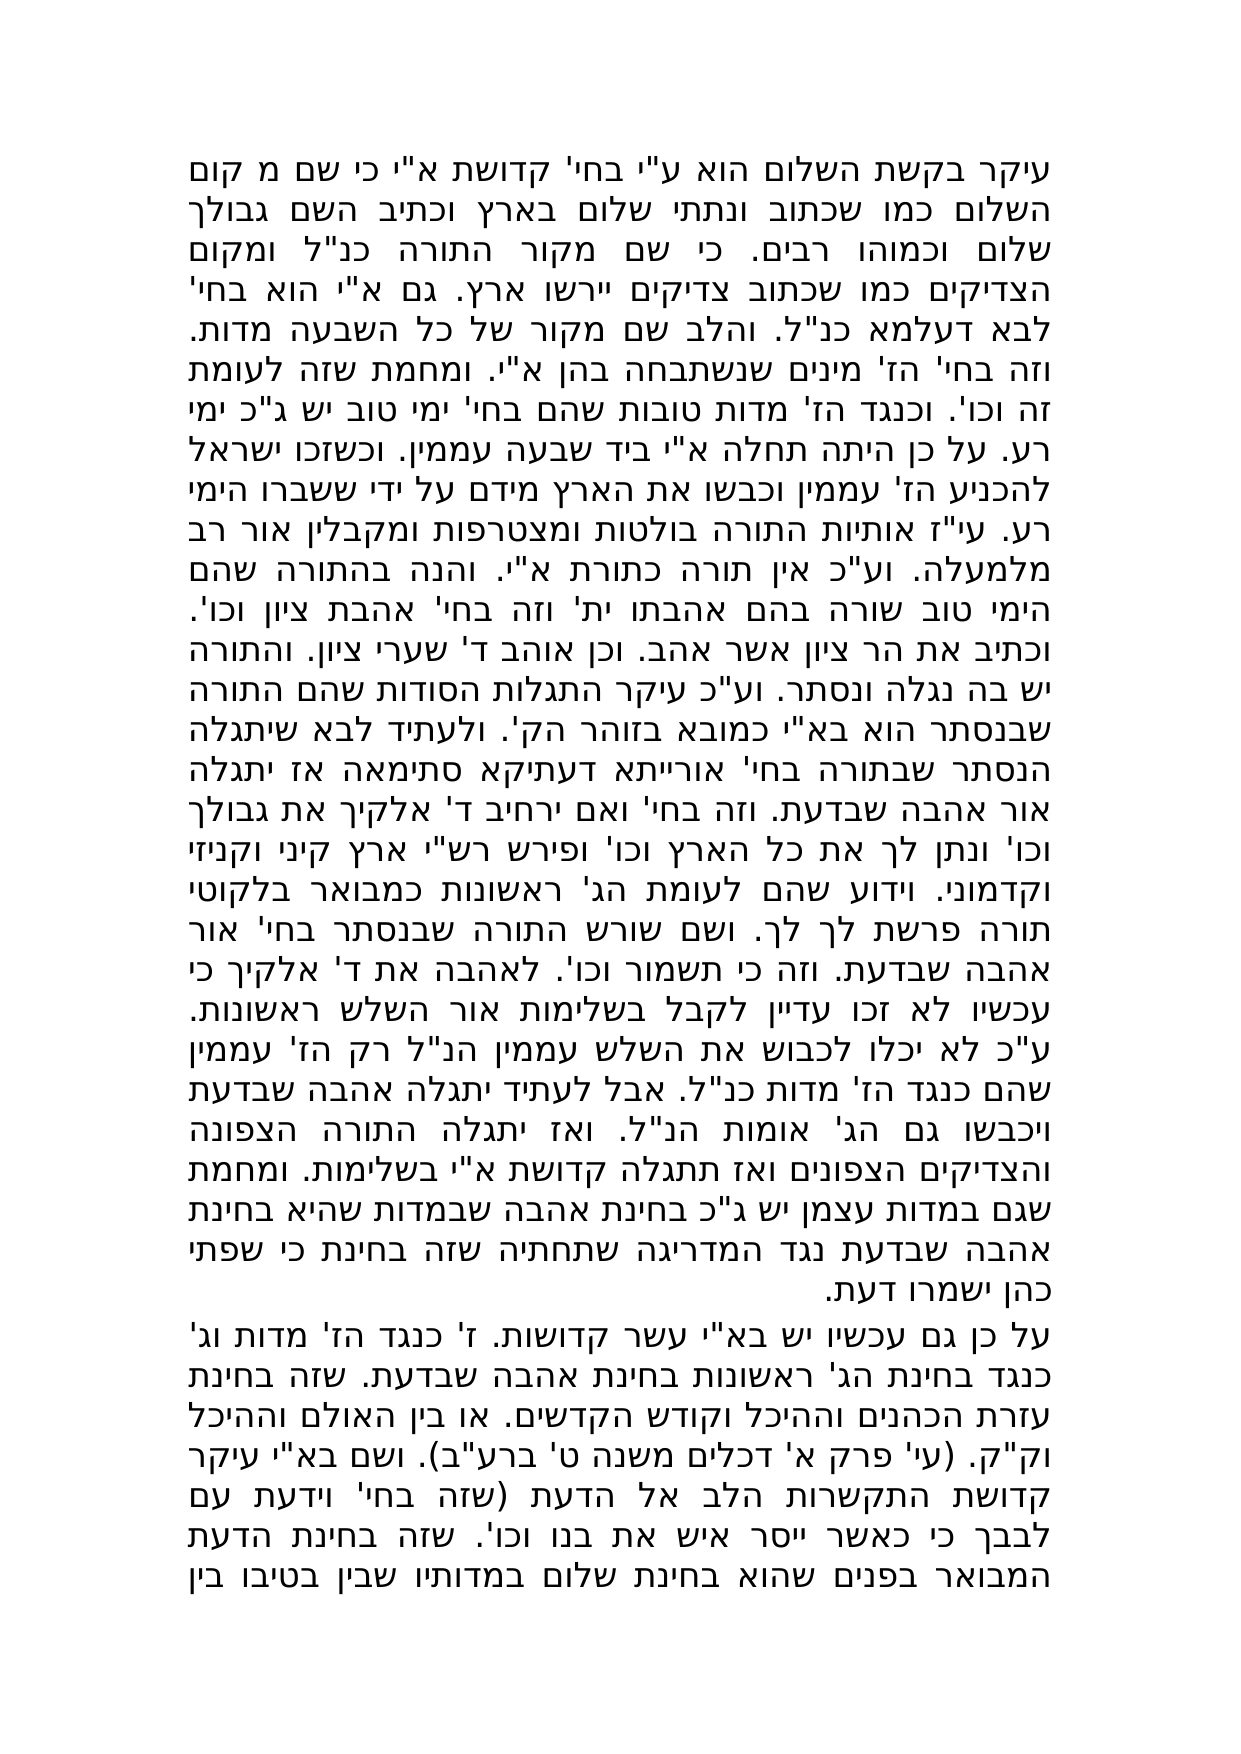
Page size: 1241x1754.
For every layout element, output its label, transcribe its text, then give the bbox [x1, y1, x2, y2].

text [187, 1315, 1053, 1595]
text עיקר בקשת השלום הוא ע"י בחי' קדושת א"י כי שם מ קום השלום כמו שכתוב ונתתי שלום בארץ וכתיב השם גבולך שלום וכמוהו רבים. כי שם מקור התורה כנ"ל ומקום הצדיקים כמו שכתוב צדיקים יירשו ארץ. גם א"י הוא בחי' לבא דעלמא כנ"ל. והלב שם מקור של כל השבעה מדות. וזה בחי' הז' מינים שנשתבחה בהן א"י. ומחמת שזה לעומת זה וכו'. וכנגד הז' מדות טובות שהם בחי' ימי טוב יש ג"כ ימי רע. על כן היתה תחלה א"י ביד שבעה עממין. וכשזכו ישראל להכניע הז' עממין וכבשו את הארץ מידם על ידי ששברו הימי רע. עי"ז אותיות התורה בולטות ומצטרפות ומקבלין אור רב מלמעלה. וע"כ אין תורה כתורת א"י. והנה בהתורה שהם הימי טוב שורה בהם אהבתו ית' וזה בחי' אהבת ציון וכו'. וכתיב את הר ציון אשר אהב. וכן אוהב ד' שערי ציון. והתורה יש בה נגלה ונסתר. וע"כ עיקר התגלות הסודות שהם התורה שבנסתר הוא בא"י כמובא בזוהר הק'. ולעתיד לבא שיתגלה הנסתר שבתורה בחי' אורייתא דעתיקא סתימאה אז יתגלה אור אהבה שבדעת. וזה בחי' ואם ירחיב ד' אלקיך את גבולך וכו' ונתן לך את כל הארץ וכו' ופירש רש"י ארץ קיני וקניזי וקדמוני. וידוע שהם לעומת הג' ראשונות כמבואר בלקוטי תורה פרשת לך לך. ושם שורש התורה שבנסתר בחי' אור אהבה שבדעת. וזה כי תשמור וכו'. לאהבה את ד' אלקיך כי עכשיו לא זכו עדיין לקבל בשלימות אור השלש ראשונות. ע"כ לא יכלו לכבוש את השלש עממין הנ"ל רק הז' עממין שהם כנגד הז' מדות כנ"ל. אבל לעתיד יתגלה אהבה שבדעת ויכבשו גם הג' אומות הנ"ל. ואז יתגלה התורה הצפונה והצדיקים הצפונים ואז תתגלה קדושת א"י בשלימות. ומחמת שגם במדות עצמן יש ג"כ בחינת אהבה שבמדות שהיא בחינת אהבה שבדעת נגד המדריגה שתחתיה שזה בחינת כי שפתי כהן ישמרו דעת. [187, 150, 1053, 1310]
